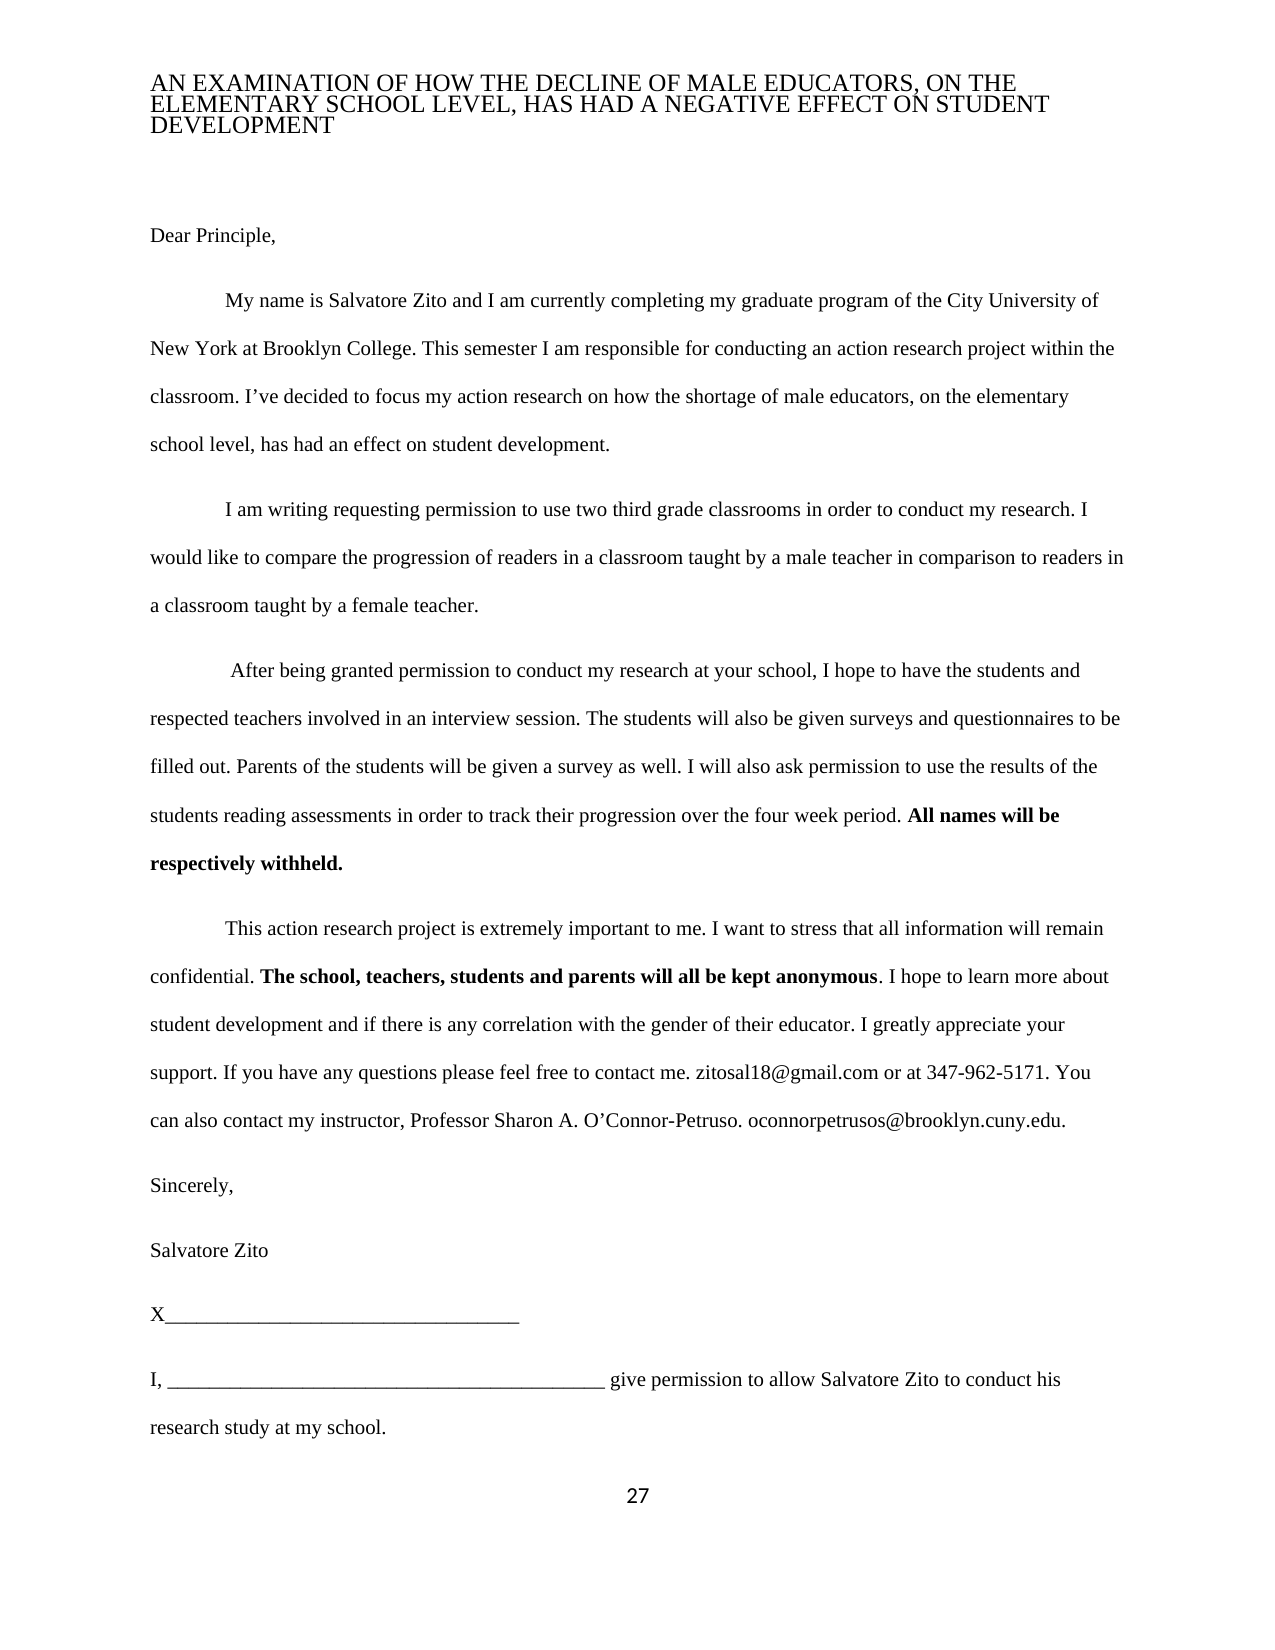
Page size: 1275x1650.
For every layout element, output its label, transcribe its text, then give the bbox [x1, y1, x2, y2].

text After being granted permission to conduct my research at your school, I hope to have the students and respected teachers involved in an interview session. The students will also be given surveys and questionnaires to be filled out. Parents of the students will be given a survey as well. I will also ask permission to use the results of the students reading assessments in order to track their progression over the four week period. All names will be respectively withheld. [150, 658, 1125, 875]
text My name is Salvatore Zito and I am currently completing my graduate program of the City University of New York at Brooklyn College. This semester I am responsible for conducting an action research project within the classroom. I’ve decided to focus my action research on how the shortage of male educators, on the elementary school level, has had an effect on student development. [150, 288, 1125, 456]
text Dear Principle, [150, 223, 1125, 247]
text X__________________________________ [150, 1302, 1125, 1326]
text Sincerely, [150, 1173, 1125, 1197]
text This action research project is extremely important to me. I want to stress that all information will remain confidential. The school, teachers, students and parents will all be kept anonymous. I hope to learn more about student development and if there is any correlation with the gender of their educator. I greatly appreciate your support. If you have any questions please feel free to contact me. zitosal18@gmail.com or at 347-962-5171. You can also contact my instructor, Professor Sharon A. O’Connor-Petruso. oconnorpetrusos@brooklyn.cuny.edu. [150, 915, 1125, 1132]
text I am writing requesting permission to use two third grade classrooms in order to conduct my research. I would like to compare the progression of readers in a classroom taught by a male teacher in comparison to readers in a classroom taught by a female teacher. [150, 497, 1125, 617]
text Salvatore Zito [150, 1237, 1125, 1262]
text I, __________________________________________ give permission to allow Salvatore Zito to conduct his research study at my school. [150, 1367, 1125, 1439]
